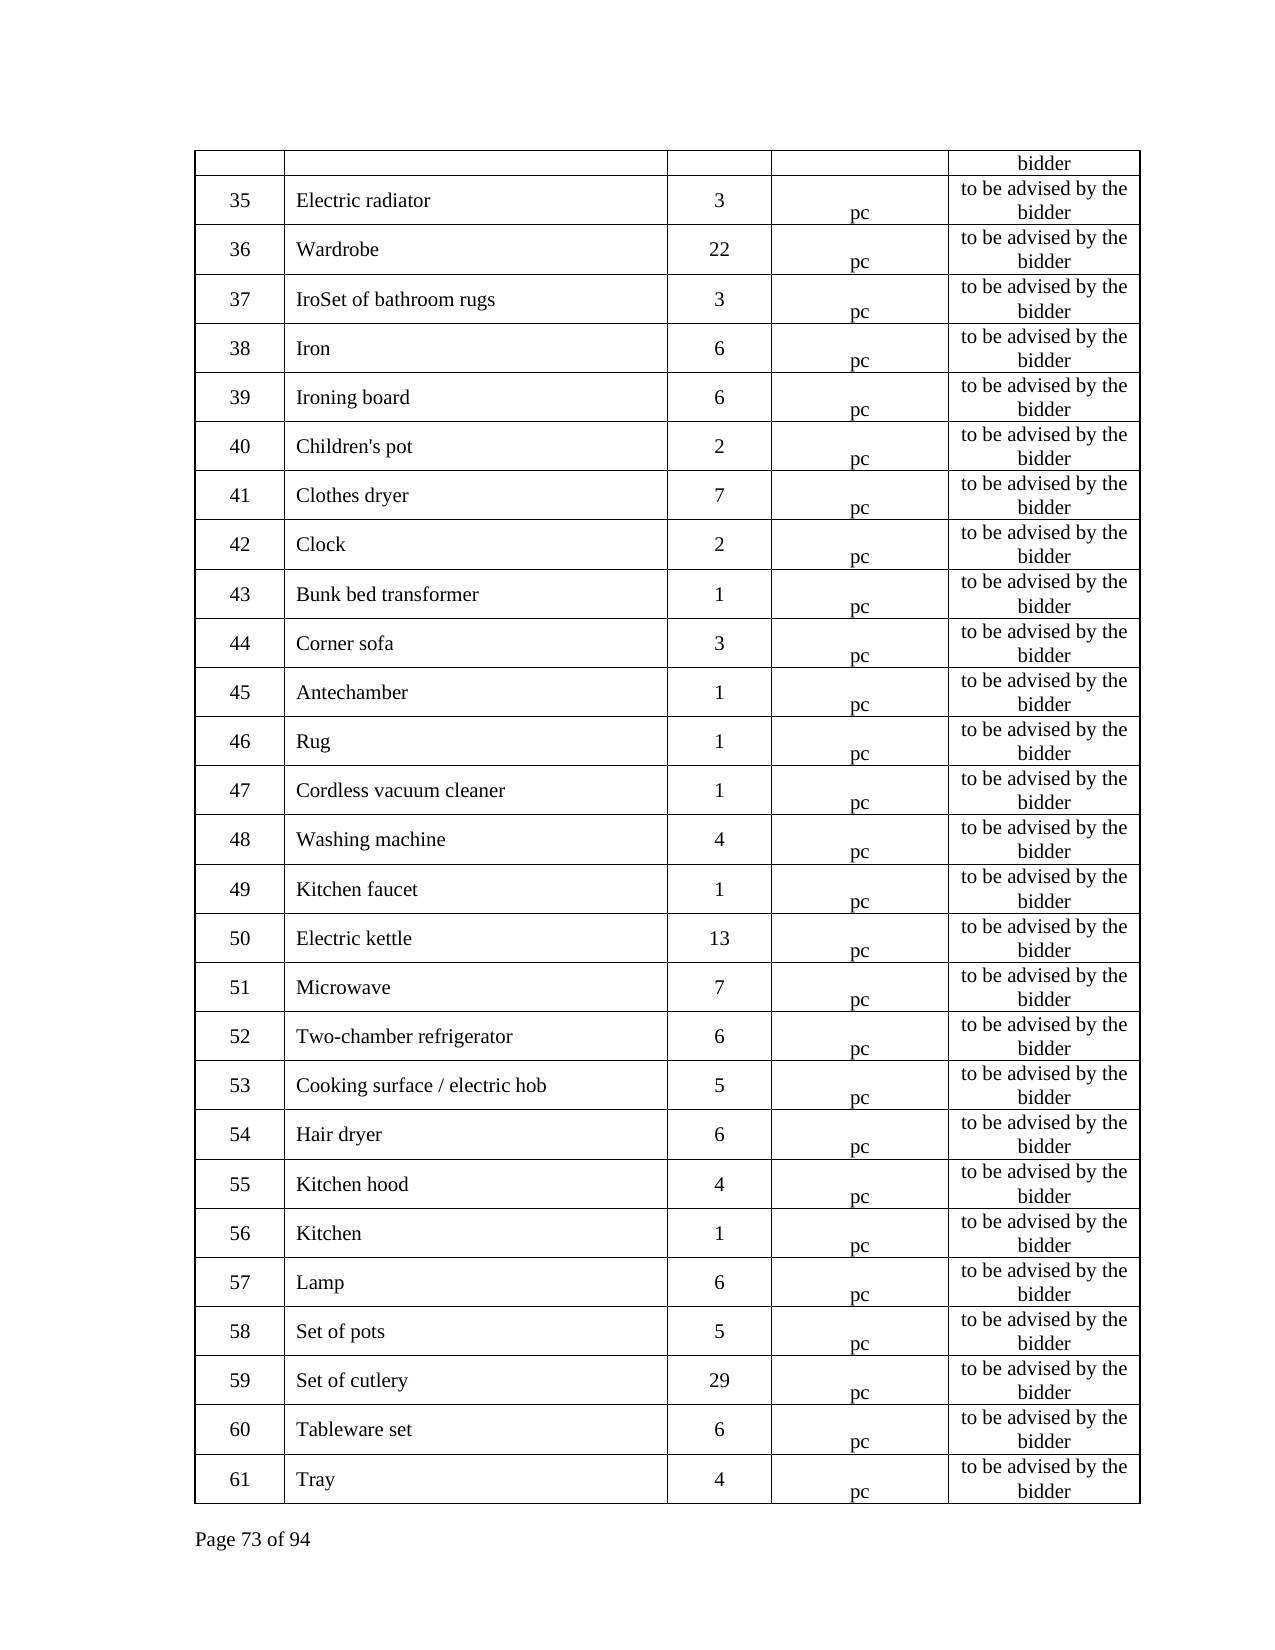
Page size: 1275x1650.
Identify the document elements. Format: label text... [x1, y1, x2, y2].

table_cell pc [772, 1356, 948, 1404]
table_cell 50 [196, 914, 284, 962]
table_cell pc [772, 1307, 948, 1355]
table_cell to be advised by the bidder [949, 1405, 1139, 1453]
table_cell to be advised by the bidder [949, 422, 1139, 470]
table_cell 52 [196, 1012, 284, 1060]
table_cell pc [772, 963, 948, 1011]
table_cell pc [772, 1110, 948, 1158]
table_cell 3 [668, 619, 771, 667]
table_cell 4 [668, 1160, 771, 1208]
table_cell Cordless vacuum cleaner [285, 766, 667, 814]
table_cell 1 [668, 865, 771, 913]
table_cell 60 [196, 1405, 284, 1453]
table_cell pc [772, 422, 948, 470]
table_cell Set of pots [285, 1307, 667, 1355]
table_cell 1 [668, 717, 771, 765]
table_cell pc [772, 815, 948, 863]
table_cell 35 [196, 176, 284, 224]
table_cell pc [772, 1012, 948, 1060]
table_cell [949, 1455, 1139, 1503]
table_cell 6 [668, 1405, 771, 1453]
table_cell to be advised by the bidder [949, 1307, 1139, 1355]
table_cell pc [772, 151, 948, 175]
table_cell Set of cutlery [285, 1356, 667, 1404]
table_cell to be advised by the bidder [949, 914, 1139, 962]
table_cell pc [772, 1160, 948, 1208]
table_cell to be advised by the bidder [949, 225, 1139, 273]
table_cell 4 [668, 1455, 771, 1503]
table_cell pc [772, 570, 948, 618]
table_cell Tableware set [285, 1405, 667, 1453]
table_cell pc [772, 471, 948, 519]
table_cell pc [772, 1209, 948, 1257]
table_cell 38 [196, 324, 284, 372]
table_cell 1 [668, 766, 771, 814]
table_cell pc [772, 619, 948, 667]
table_cell to be advised by the bidder [949, 275, 1139, 323]
table_cell Children's pot [285, 422, 667, 470]
table_cell to be advised by the bidder [949, 1012, 1139, 1060]
table_cell pc [772, 225, 948, 273]
table_cell 57 [196, 1258, 284, 1306]
table_cell to be advised by the bidder [949, 815, 1139, 863]
table_cell 2 [668, 422, 771, 470]
table_cell 43 [196, 570, 284, 618]
table_cell to be advised by the bidder [949, 176, 1139, 224]
table_cell IroSet of bathroom rugs [285, 275, 667, 323]
table_cell Washing machine [285, 815, 667, 863]
table_cell to be advised by the bidder [949, 766, 1139, 814]
table_cell 7 [668, 963, 771, 1011]
table_cell pc [772, 324, 948, 372]
table_cell 59 [196, 1356, 284, 1404]
table_cell 58 [196, 1307, 284, 1355]
table_cell 22 [668, 225, 771, 273]
table_cell 39 [196, 373, 284, 421]
table_cell 3 [668, 176, 771, 224]
table_cell to be advised by the bidder [949, 865, 1139, 913]
table_cell pc [772, 766, 948, 814]
table_cell 46 [196, 717, 284, 765]
table_cell pc [772, 1258, 948, 1306]
table_cell 6 [668, 1012, 771, 1060]
table_cell 1 [668, 668, 771, 716]
table_cell 13 [668, 914, 771, 962]
table_cell 29 [668, 1356, 771, 1404]
table_cell 56 [196, 1209, 284, 1257]
table_cell 44 [196, 619, 284, 667]
table_cell 49 [196, 865, 284, 913]
table_cell to be advised by the bidder [949, 963, 1139, 1011]
table_cell 37 [196, 275, 284, 323]
table_cell Kitchen faucet [285, 865, 667, 913]
table_cell pc [772, 865, 948, 913]
table_cell 48 [196, 815, 284, 863]
table_cell 6 [668, 1110, 771, 1158]
table_cell pc [772, 275, 948, 323]
table_cell 7 [668, 471, 771, 519]
table_cell Rug [285, 717, 667, 765]
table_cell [949, 151, 1139, 175]
table_cell Corner sofa [285, 619, 667, 667]
table_cell 42 [196, 520, 284, 568]
table_cell 6 [668, 1258, 771, 1306]
table_cell pc [772, 520, 948, 568]
table_cell 54 [196, 1110, 284, 1158]
table_cell 5 [668, 1307, 771, 1355]
table_cell Hair dryer [285, 1110, 667, 1158]
table_cell 6 [668, 324, 771, 372]
table_cell 53 [196, 1061, 284, 1109]
table_cell pc [772, 1061, 948, 1109]
table_cell to be advised by the bidder [949, 717, 1139, 765]
table_cell to be advised by the bidder [949, 619, 1139, 667]
table_cell pc [772, 717, 948, 765]
table_cell to be advised by the bidder [949, 1356, 1139, 1404]
table_cell 4 [668, 815, 771, 863]
table_cell to be advised by the bidder [949, 1110, 1139, 1158]
table_cell to be advised by the bidder [949, 1209, 1139, 1257]
table_cell Wardrobe [285, 225, 667, 273]
table_cell to be advised by the bidder [949, 1061, 1139, 1109]
table_cell pc [772, 668, 948, 716]
table_cell to be advised by the bidder [949, 1258, 1139, 1306]
table_cell 6 [668, 373, 771, 421]
table_cell to be advised by the bidder [949, 1160, 1139, 1208]
table_cell 40 [196, 422, 284, 470]
table_cell 55 [196, 1160, 284, 1208]
table_cell Kitchen [285, 1209, 667, 1257]
table_cell to be advised by the bidder [949, 668, 1139, 716]
table_cell Electric radiator [285, 176, 667, 224]
table_cell pc [772, 373, 948, 421]
table_cell 1 [668, 570, 771, 618]
table_cell Cooking surface / electric hob [285, 1061, 667, 1109]
table_cell Tray [285, 1455, 667, 1503]
table_cell Antechamber [285, 668, 667, 716]
table_cell 61 [196, 1455, 284, 1503]
table_cell 2 [668, 520, 771, 568]
table_cell pc [772, 176, 948, 224]
table_cell 86 [668, 151, 771, 175]
table_cell 51 [196, 963, 284, 1011]
table_cell to be advised by the bidder [949, 471, 1139, 519]
table_cell to be advised by the bidder [949, 520, 1139, 568]
table_cell to be advised by the bidder [949, 373, 1139, 421]
table_cell 41 [196, 471, 284, 519]
table_cell pc [772, 914, 948, 962]
table_cell 47 [196, 766, 284, 814]
table_cell 36 [196, 225, 284, 273]
table_cell Iron [285, 324, 667, 372]
table_cell 5 [668, 1061, 771, 1109]
table_cell pc [772, 1405, 948, 1453]
table_cell Electric kettle [285, 914, 667, 962]
table_cell Kitchen hood [285, 1160, 667, 1208]
table_cell pc [772, 1455, 948, 1503]
table_cell Lamp [285, 1258, 667, 1306]
table_cell 45 [196, 668, 284, 716]
table_cell Two-chamber refrigerator [285, 1012, 667, 1060]
table_cell Ironing board [285, 373, 667, 421]
table_cell to be advised by the bidder [949, 324, 1139, 372]
table_cell Bunk bed transformer [285, 570, 667, 618]
table_cell Office guest chair [285, 151, 667, 175]
table_cell Clock [285, 520, 667, 568]
table_cell 34 [196, 151, 284, 175]
table_cell to be advised by the bidder [949, 570, 1139, 618]
table_cell 1 [668, 1209, 771, 1257]
table_cell Clothes dryer [285, 471, 667, 519]
table_cell 3 [668, 275, 771, 323]
table_cell Microwave [285, 963, 667, 1011]
